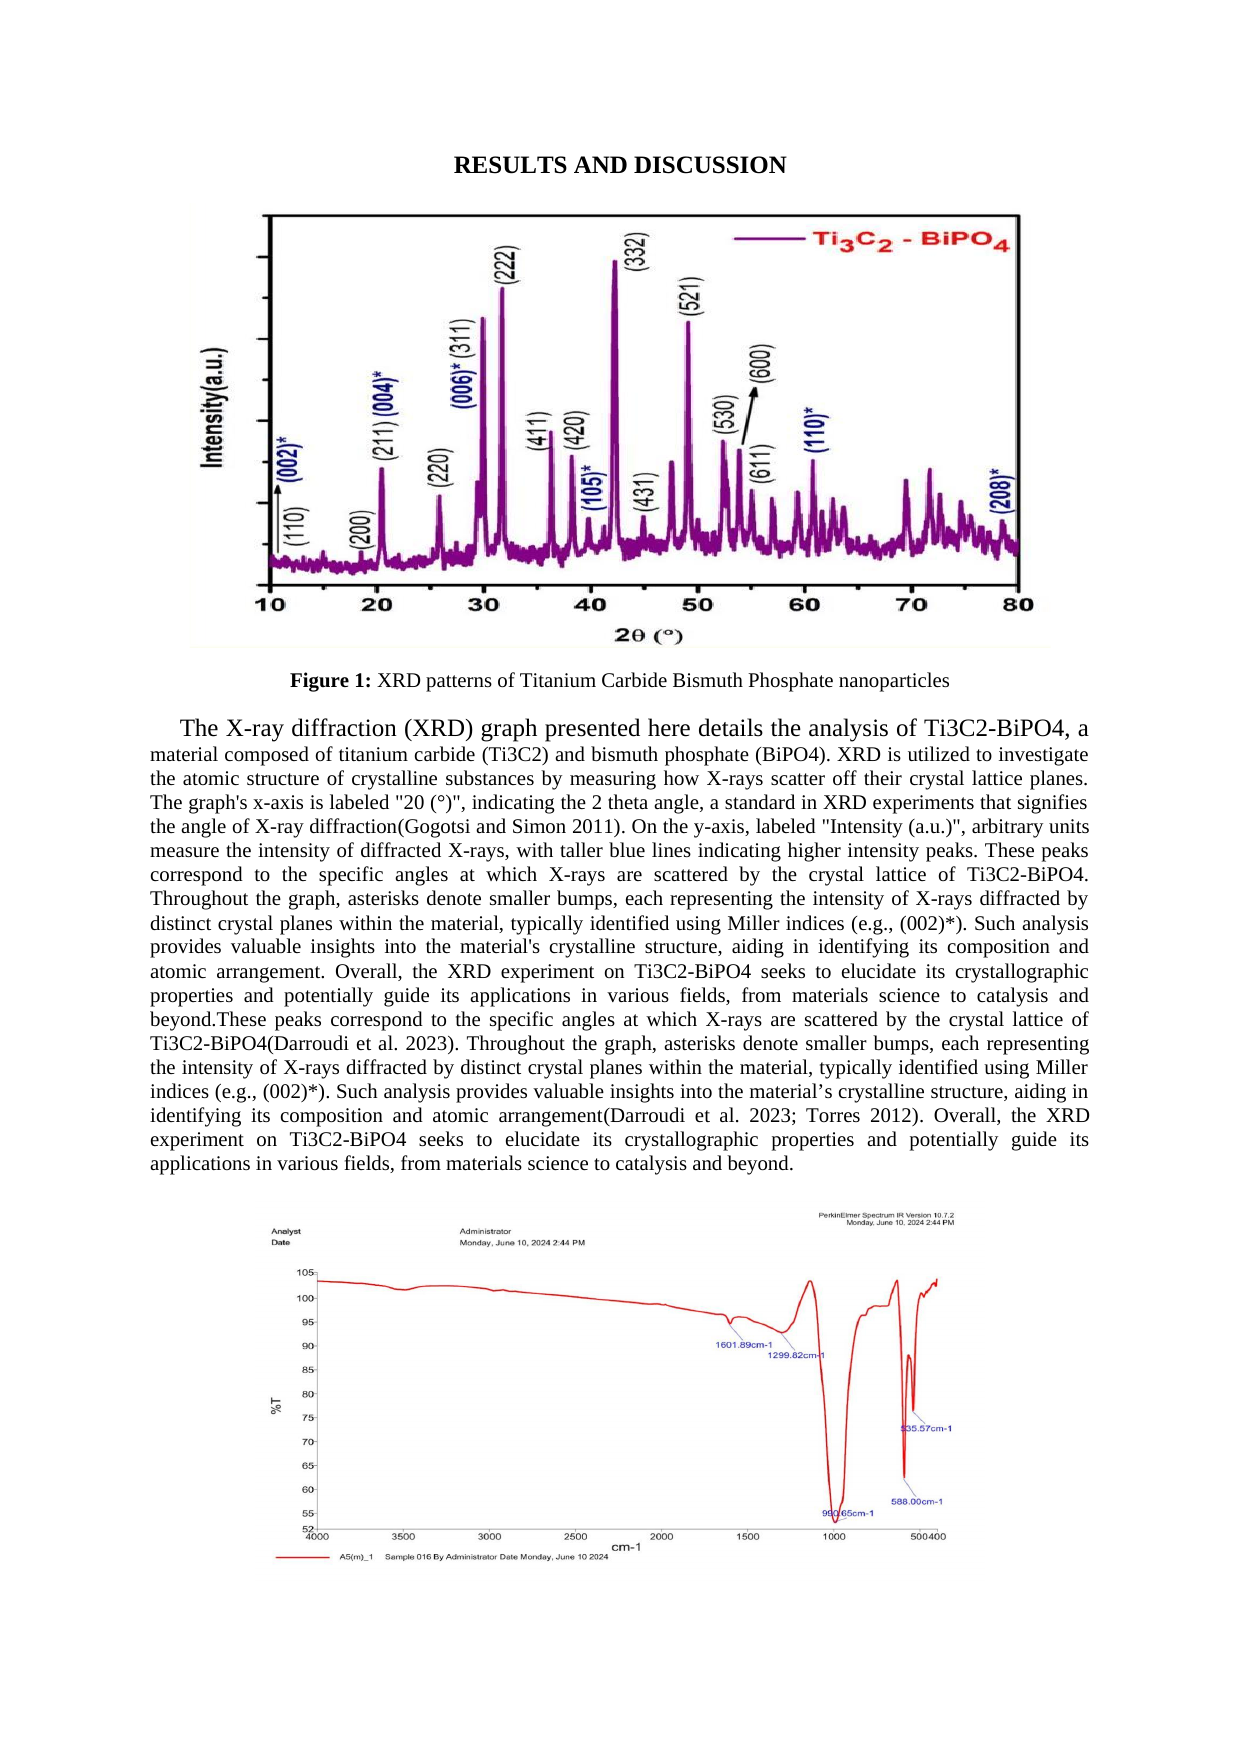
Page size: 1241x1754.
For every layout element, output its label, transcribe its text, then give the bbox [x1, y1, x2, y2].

picture [189, 203, 1051, 648]
text Figure 1: XRD patterns of Titanium Carbide Bismuth Phosphate nanoparticles [150, 668, 1090, 692]
subtitle RESULTS AND DISCUSSION [150, 150, 1090, 179]
picture [255, 1196, 986, 1581]
text The X-ray diffraction (XRD) graph presented here details the analysis of Ti3C2-BiPO4, a material composed of titanium carbide (Ti3C2) and bismuth phosphate (BiPO4). XRD is utilized to investigate the atomic structure of crystalline substances by measuring how X-rays scatter off their crystal lattice planes. The graph's x-axis is labeled "20 (°)", indicating the 2 theta angle, a standard in XRD experiments that signifies the angle of X-ray diffraction(Gogotsi and Simon 2011). On the y-axis, labeled "Intensity (a.u.)", arbitrary units measure the intensity of diffracted X-rays, with taller blue lines indicating higher intensity peaks. These peaks correspond to the specific angles at which X-rays are scattered by the crystal lattice of Ti3C2-BiPO4. Throughout the graph, asterisks denote smaller bumps, each representing the intensity of X-rays diffracted by distinct crystal planes within the material, typically identified using Miller indices (e.g., (002)*). Such analysis provides valuable insights into the material's crystalline structure, aiding in identifying its composition and atomic arrangement. Overall, the XRD experiment on Ti3C2-BiPO4 seeks to elucidate its crystallographic properties and potentially guide its applications in various fields, from materials science to catalysis and beyond.These peaks correspond to the specific angles at which X-rays are scattered by the crystal lattice of Ti3C2-BiPO4(Darroudi et al. 2023). Throughout the graph, asterisks denote smaller bumps, each representing the intensity of X-rays diffracted by distinct crystal planes within the material, typically identified using Miller indices (e.g., (002)*). Such analysis provides valuable insights into the material’s crystalline structure, aiding in identifying its composition and atomic arrangement(Darroudi et al. 2023; Torres 2012). Overall, the XRD experiment on Ti3C2-BiPO4 seeks to elucidate its crystallographic properties and potentially guide its applications in various fields, from materials science to catalysis and beyond. [150, 713, 1090, 1175]
